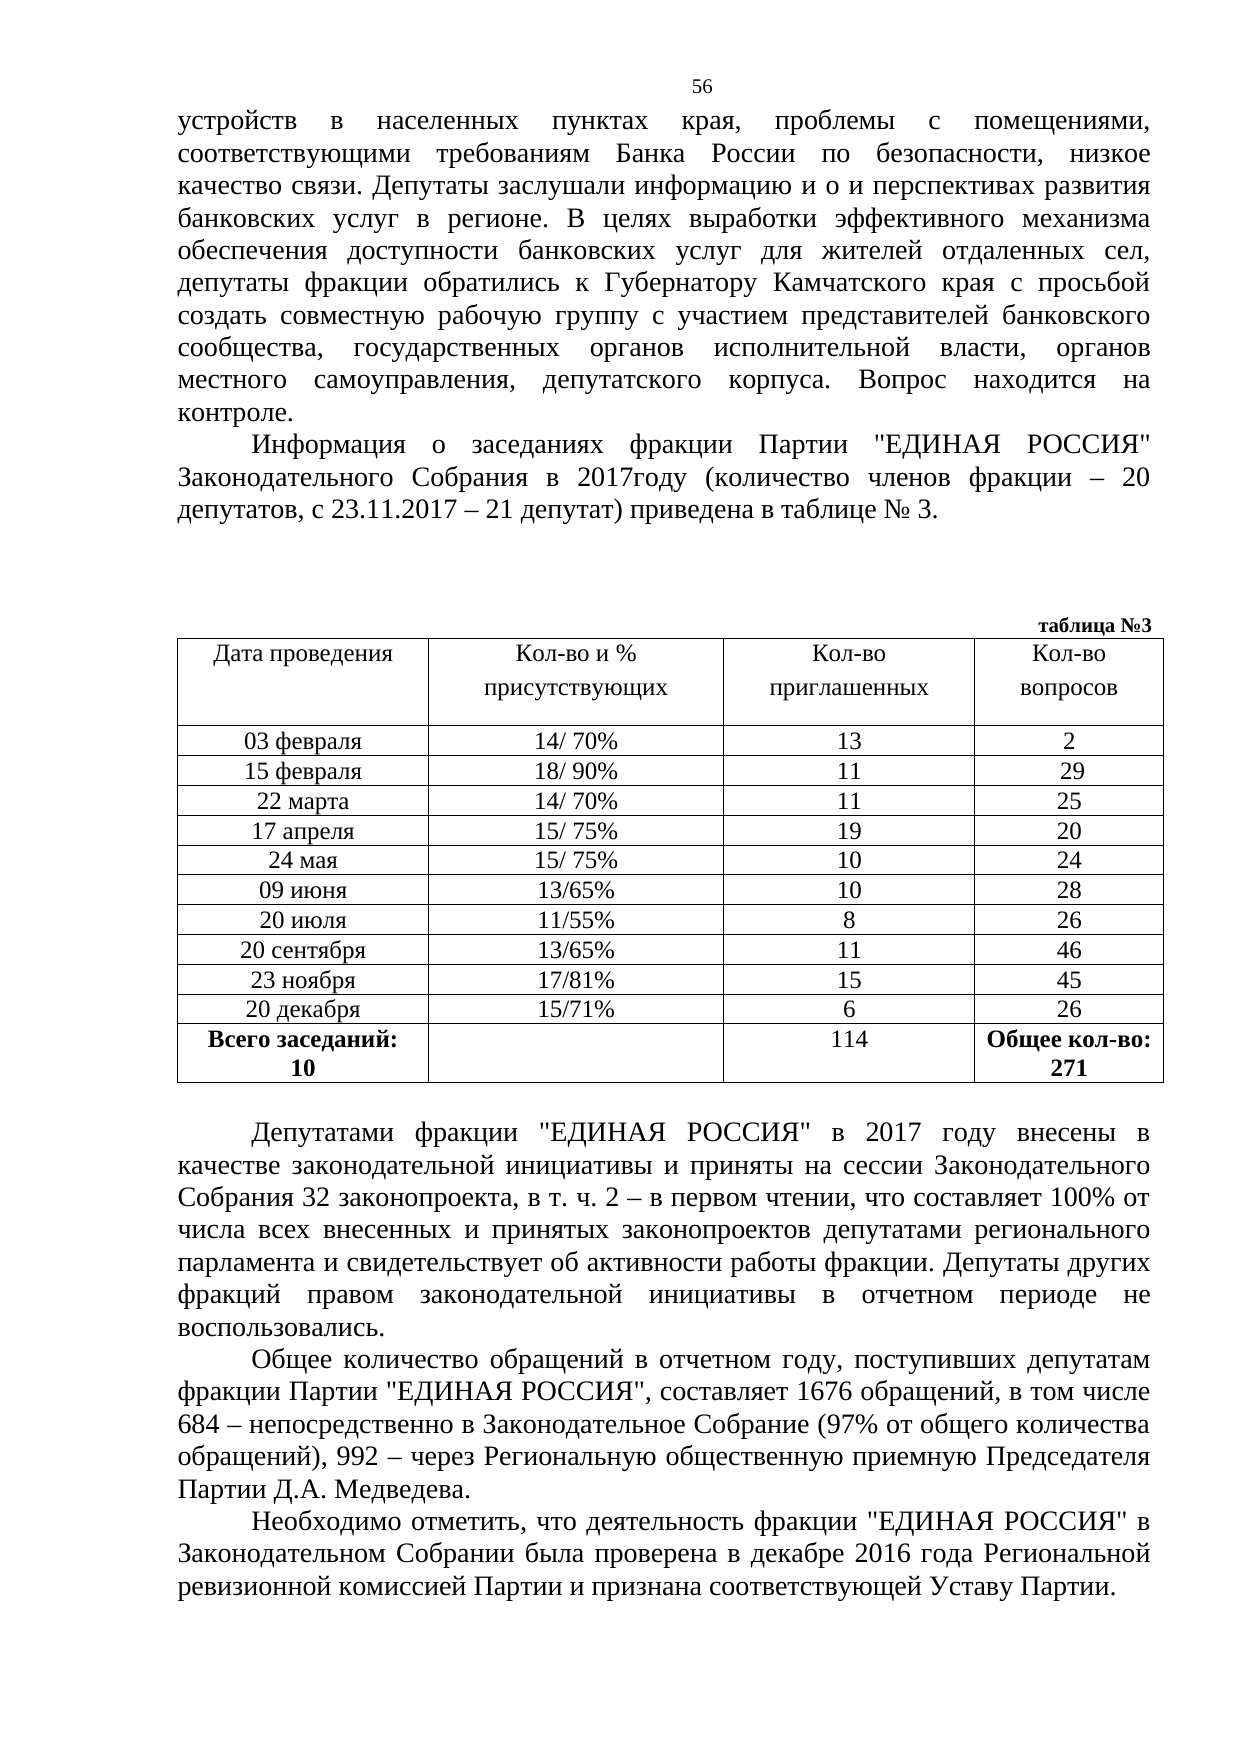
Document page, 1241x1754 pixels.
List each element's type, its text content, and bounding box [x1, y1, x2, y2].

table_cell 6 [724, 995, 974, 1023]
text Депутатами фракции "ЕДИНАЯ РОССИЯ" в 2017 году внесены в качестве законодательной инициативы и приняты на сессии Законодательного Собрания 32 законопроекта, в т. ч. 2 – в первом чтении, что составляет 100% от числа всех внесенных и принятых законопроектов депутатами регионального парламента и свидетельствует об активности работы фракции. Депутаты других фракций правом законодательной инициативы в отчетном периоде не воспользовались. [177, 1115, 1152, 1342]
table_cell 09 июня [178, 875, 428, 904]
table_cell 15/ 75% [429, 816, 723, 844]
table_cell 11 [724, 786, 974, 815]
text таблица №3 [177, 613, 1152, 637]
table_header Дата проведения [178, 639, 428, 725]
table_cell 15/71% [429, 995, 723, 1023]
table_cell 11 [724, 756, 974, 785]
table_cell 17/81% [429, 965, 723, 993]
table_cell 45 [975, 965, 1163, 993]
table_cell 03 февраля [178, 726, 428, 755]
table_cell 10 [724, 875, 974, 904]
table_cell 114 [724, 1024, 974, 1082]
table_cell 29 [975, 756, 1163, 785]
text Информация о заседаниях фракции Партии "ЕДИНАЯ РОССИЯ" Законодательного Собрания в 2017году (количество членов фракции – 20 депутатов, с 23.11.2017 – 21 депутат) приведена в таблице № 3. [177, 427, 1152, 524]
table_cell 22 марта [178, 786, 428, 815]
table_cell 15 [724, 965, 974, 993]
table_cell 46 [975, 935, 1163, 964]
text Общее количество обращений в отчетном году, поступивших депутатам фракции Партии "ЕДИНАЯ РОССИЯ", составляет 1676 обращений, в том числе 684 – непосредственно в Законодательное Собрание (97% от общего количества обращений), 992 – через Региональную общественную приемную Председателя Партии Д.А. Медведева. [177, 1342, 1152, 1504]
table_cell Общее кол-во: 271 [975, 1024, 1163, 1082]
table_cell 13 [724, 726, 974, 755]
table_cell 17 апреля [178, 816, 428, 844]
table_cell 13/65% [429, 875, 723, 904]
table_cell 14/ 70% [429, 786, 723, 815]
table_cell 14/ 70% [429, 726, 723, 755]
table_cell 20 сентября [178, 935, 428, 964]
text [177, 103, 1152, 427]
table_cell 19 [724, 816, 974, 844]
table_cell 15 февраля [178, 756, 428, 785]
table_cell [429, 1024, 723, 1082]
table_header Кол-во приглашенных [724, 639, 974, 725]
table_header Кол-во вопросов [975, 639, 1163, 725]
text Необходимо отметить, что деятельность фракции "ЕДИНАЯ РОССИЯ" в Законодательном Собрании была проверена в декабре 2016 года Региональной ревизионной комиссией Партии и признана соответствующей Уставу Партии. [177, 1504, 1152, 1601]
table_cell 28 [975, 875, 1163, 904]
table_cell 26 [975, 995, 1163, 1023]
table_header Кол-во и % присутствующих [429, 639, 723, 725]
table_cell 11/55% [429, 905, 723, 934]
table_cell 8 [724, 905, 974, 934]
table_cell 18/ 90% [429, 756, 723, 785]
table_cell 20 июля [178, 905, 428, 934]
table_cell 2 [975, 726, 1163, 755]
table_cell 26 [975, 905, 1163, 934]
table_cell 23 ноября [178, 965, 428, 993]
table_cell Всего заседаний: 10 [178, 1024, 428, 1082]
table_cell 20 [975, 816, 1163, 844]
table_cell 24 [975, 846, 1163, 874]
table_cell 13/65% [429, 935, 723, 964]
table_cell 15/ 75% [429, 846, 723, 874]
table_cell 25 [975, 786, 1163, 815]
table_cell 24 мая [178, 846, 428, 874]
table_cell 20 декабря [178, 995, 428, 1023]
table_cell 10 [724, 846, 974, 874]
table_cell 11 [724, 935, 974, 964]
